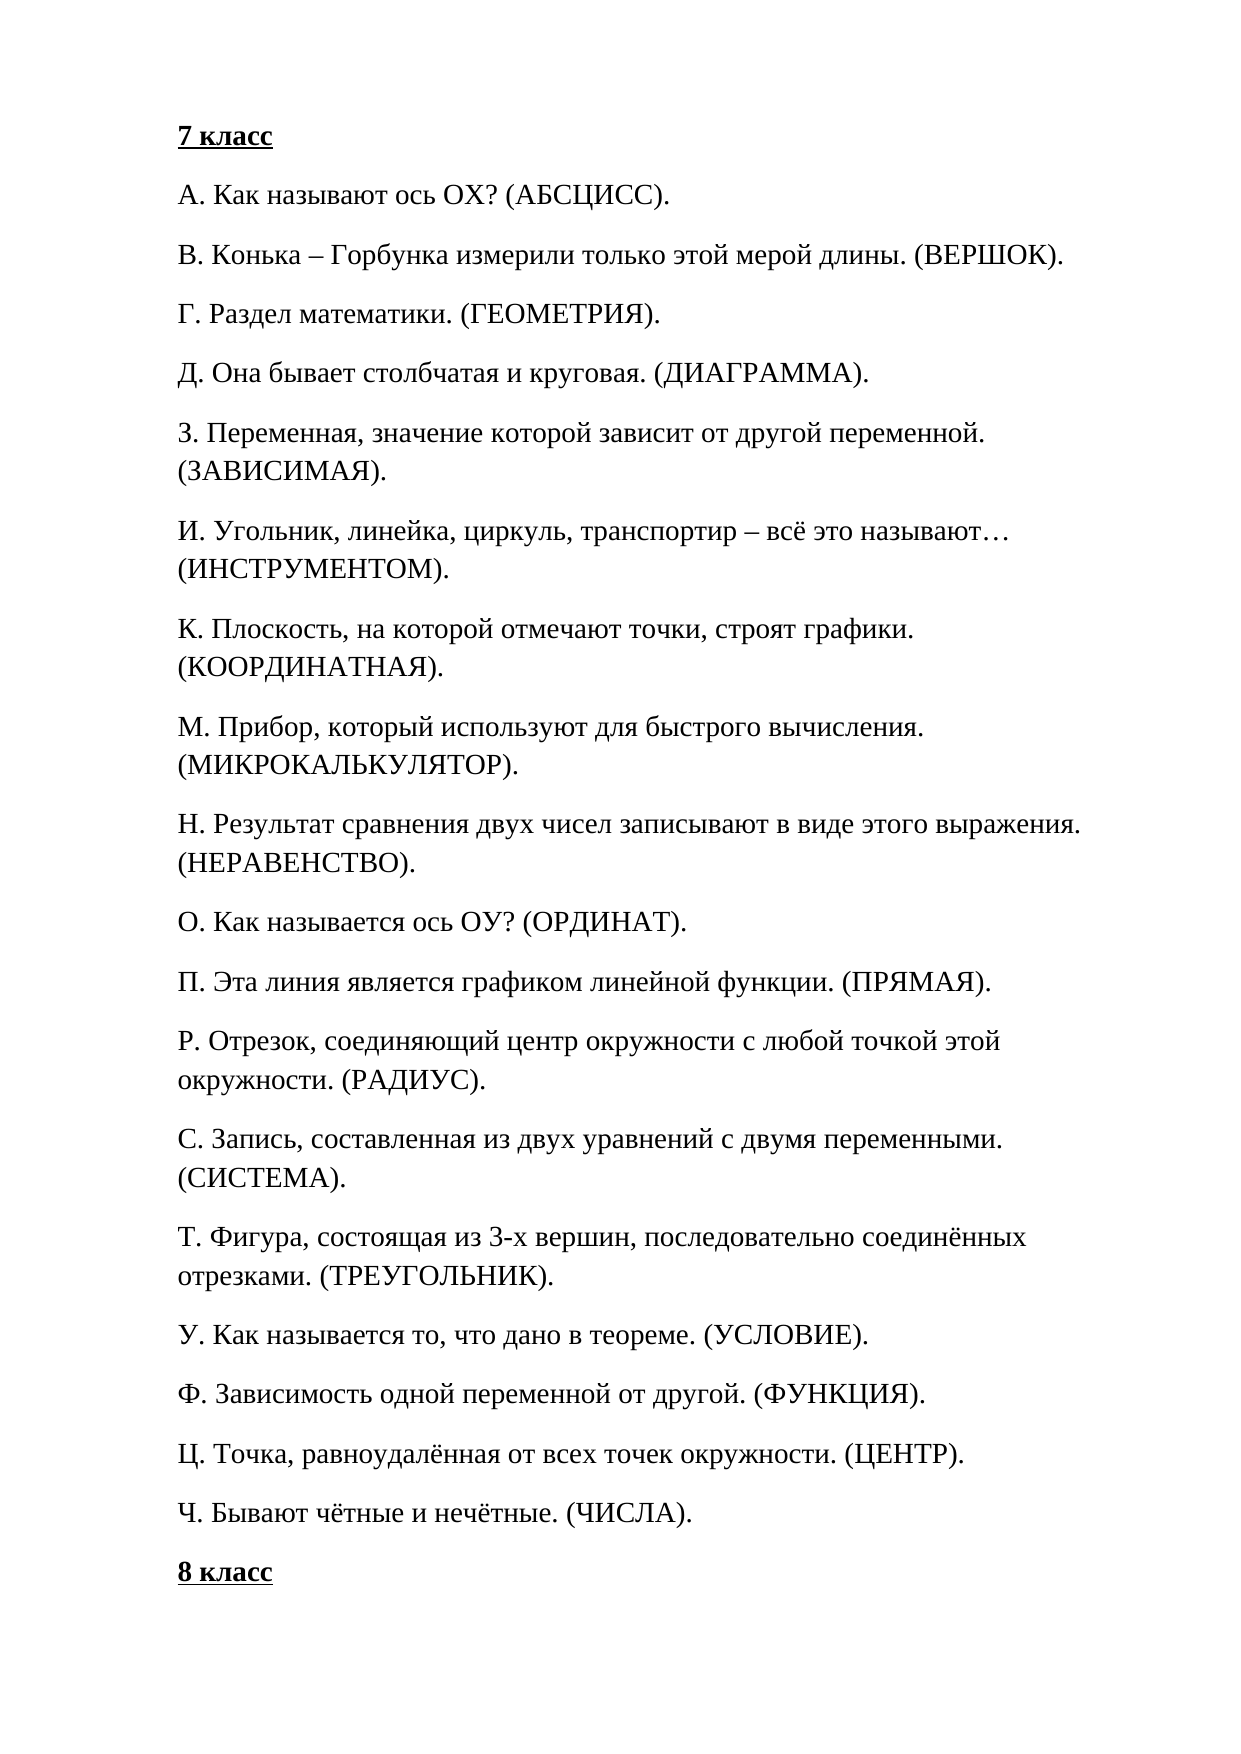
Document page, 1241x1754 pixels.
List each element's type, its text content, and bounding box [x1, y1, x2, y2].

text Ф. Зависимость одной переменной от другой. (ФУНКЦИЯ). [177, 1376, 1152, 1410]
text 8 класс [177, 1554, 1152, 1588]
text К. Плоскость, на которой отмечают точки, строят графики. (КООРДИНАТНАЯ). [177, 611, 1152, 683]
text Ч. Бывают чётные и нечётные. (ЧИСЛА). [177, 1495, 1152, 1529]
text П. Эта линия является графиком линейной функции. (ПРЯМАЯ). [177, 964, 1152, 997]
text И. Угольник, линейка, циркуль, транспортир – всё это называют… (ИНСТРУМЕНТОМ). [177, 513, 1152, 585]
text Т. Фигура, состоящая из 3-х вершин, последовательно соединённых отрезками. (ТРЕУГОЛЬНИК). [177, 1219, 1152, 1291]
text Г. Раздел математики. (ГЕОМЕТРИЯ). [177, 296, 1152, 330]
text В. Конька – Горбунка измерили только этой мерой длины. (ВЕРШОК). [177, 237, 1152, 270]
text М. Прибор, который используют для быстрого вычисления. (МИКРОКАЛЬКУЛЯТОР). [177, 709, 1152, 781]
text У. Как называется то, что дано в теореме. (УСЛОВИЕ). [177, 1317, 1152, 1351]
text Р. Отрезок, соединяющий центр окружности с любой точкой этой окружности. (РАДИУС). [177, 1023, 1152, 1095]
text А. Как называют ось ОХ? (АБСЦИСС). [177, 177, 1152, 211]
text 7 класс [177, 118, 1152, 152]
text Д. Она бывает столбчатая и круговая. (ДИАГРАММА). [177, 356, 1152, 389]
text С. Запись, составленная из двух уравнений с двумя переменными. (СИСТЕМА). [177, 1121, 1152, 1193]
text О. Как называется ось ОУ? (ОРДИНАТ). [177, 904, 1152, 938]
text Ц. Точка, равноудалённая от всех точек окружности. (ЦЕНТР). [177, 1436, 1152, 1469]
text З. Переменная, значение которой зависит от другой переменной. (ЗАВИСИМАЯ). [177, 415, 1152, 487]
text Н. Результат сравнения двух чисел записывают в виде этого выражения. (НЕРАВЕНСТВО). [177, 807, 1152, 879]
